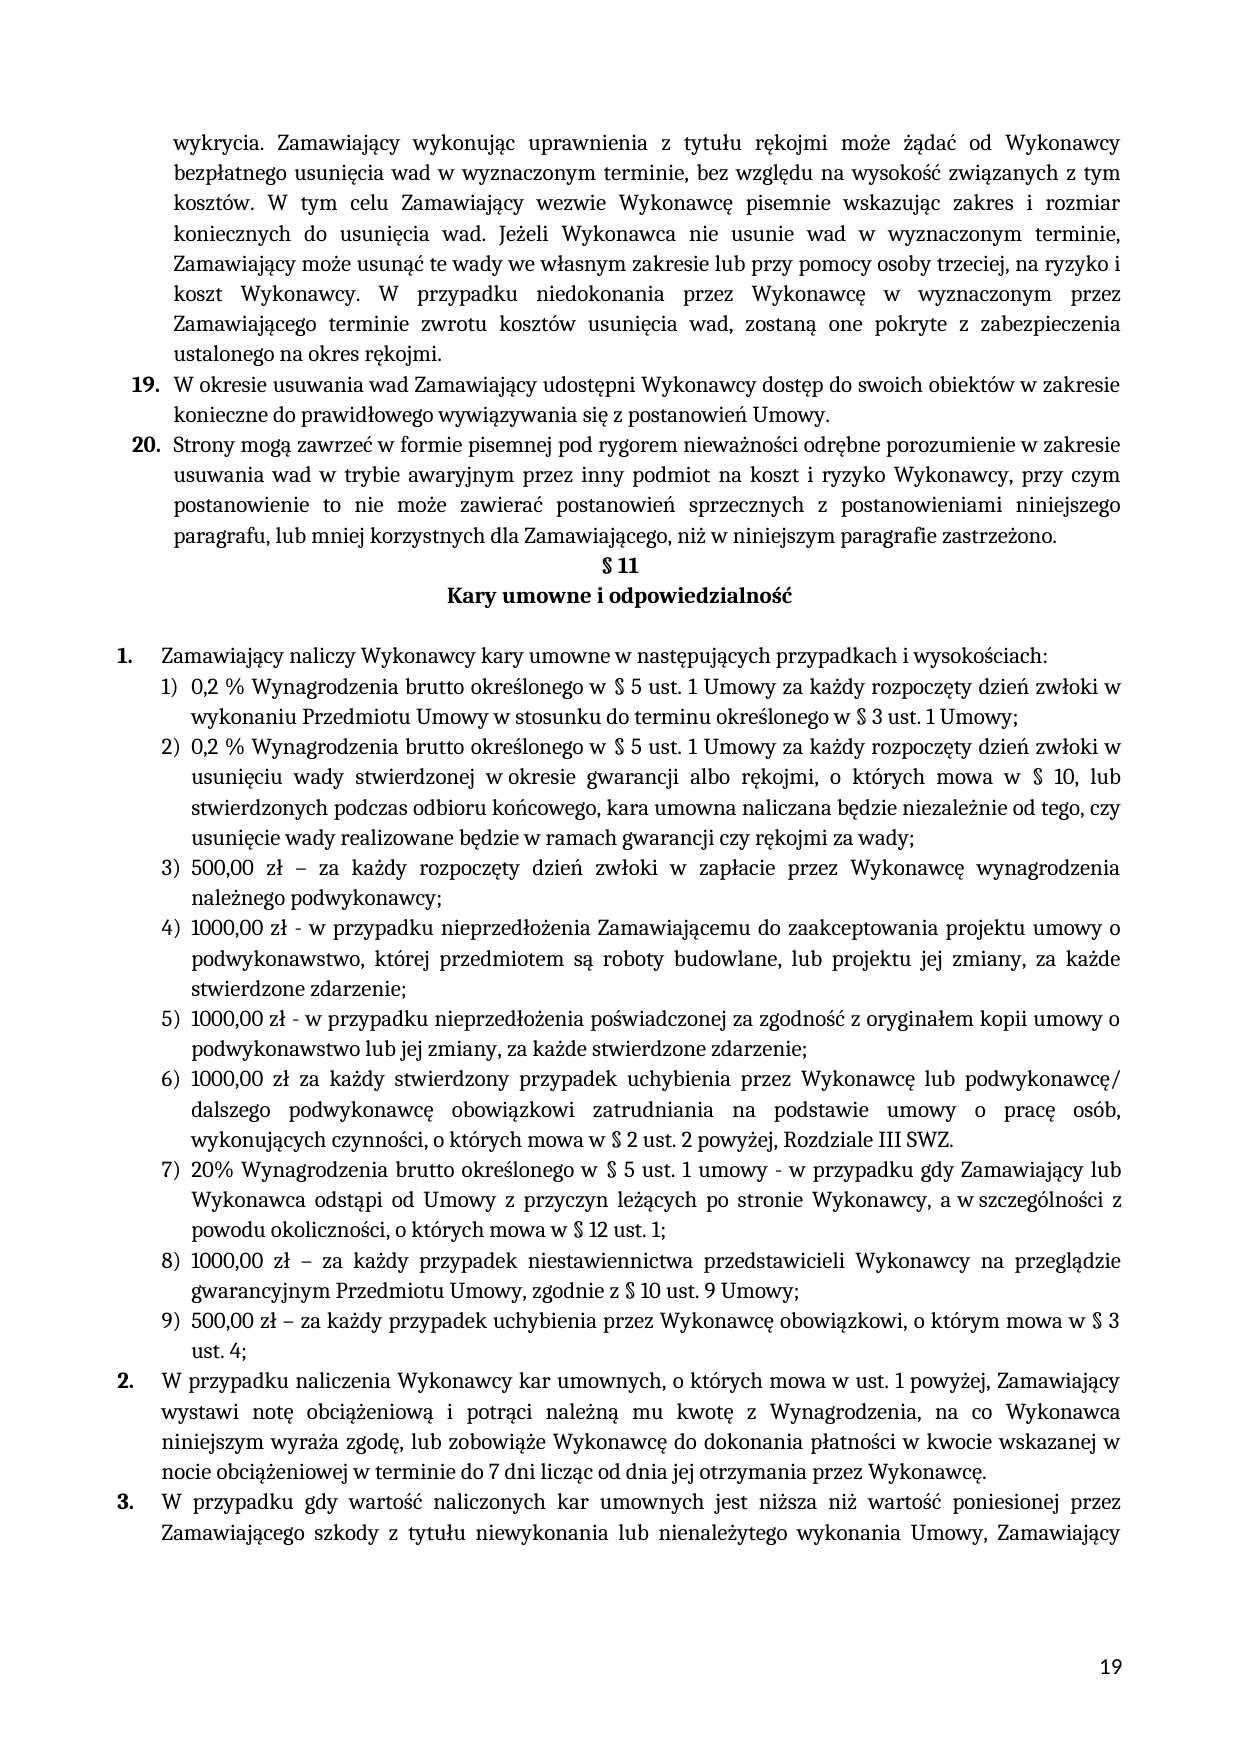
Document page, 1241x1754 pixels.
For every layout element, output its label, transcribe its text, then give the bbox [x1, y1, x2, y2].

list 1000,00 zł - w przypadku nieprzedłożenia Zamawiającemu do zaakceptowania projektu umowy o podwykonawstwo, której przedmiotem są roboty budowlane, lub projektu jej zmiany, za każde stwierdzone zdarzenie; [161, 915, 1122, 1002]
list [132, 130, 1122, 368]
list 1000,00 zł – za każdy przypadek niestawiennictwa przedstawicieli Wykonawcy na przeglądzie gwarancyjnym Przedmiotu Umowy, zgodnie z § 10 ust. 9 Umowy; [161, 1247, 1122, 1304]
list Strony mogą zawrzeć w formie pisemnej pod rygorem nieważności odrębne porozumienie w zakresie usuwania wad w trybie awaryjnym przez inny podmiot na koszt i ryzyko Wykonawcy, przy czym postanowienie to nie może zawierać postanowień sprzecznych z postanowieniami niniejszego paragrafu, lub mniej korzystnych dla Zamawiającego, niż w niniejszym paragrafie zastrzeżono. [132, 432, 1122, 549]
list 1000,00 zł - w przypadku nieprzedłożenia poświadczonej za zgodność z oryginałem kopii umowy o podwykonawstwo lub jej zmiany, za każde stwierdzone zdarzenie; [161, 1006, 1122, 1062]
list 0,2 % Wynagrodzenia brutto określonego w § 5 ust. 1 Umowy za każdy rozpoczęty dzień zwłoki w wykonaniu Przedmiotu Umowy w stosunku do terminu określonego w § 3 ust. 1 Umowy; [161, 673, 1122, 730]
text Kary umowne i odpowiedzialność [117, 583, 1122, 609]
list 500,00 zł – za każdy przypadek uchybienia przez Wykonawcę obowiązkowi, o którym mowa w § 3 ust. 4; [161, 1308, 1122, 1364]
list 500,00 zł – za każdy rozpoczęty dzień zwłoki w zapłacie przez Wykonawcę wynagrodzenia należnego podwykonawcy; [161, 855, 1122, 911]
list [117, 1489, 1122, 1546]
list 0,2 % Wynagrodzenia brutto określonego w § 5 ust. 1 Umowy za każdy rozpoczęty dzień zwłoki w usunięciu wady stwierdzonej w okresie gwarancji albo rękojmi, o których mowa w § 10, lub stwierdzonych podczas odbioru końcowego, kara umowna naliczana będzie niezależnie od tego, czy usunięcie wady realizowane będzie w ramach gwarancji czy rękojmi za wady; [161, 734, 1122, 851]
list Zamawiający naliczy Wykonawcy kary umowne w następujących przypadkach i wysokościach: [117, 643, 1122, 670]
list W okresie usuwania wad Zamawiający udostępni Wykonawcy dostęp do swoich obiektów w zakresie konieczne do prawidłowego wywiązywania się z postanowień Umowy. [132, 371, 1122, 428]
list 1000,00 zł za każdy stwierdzony przypadek uchybienia przez Wykonawcę lub podwykonawcę/ dalszego podwykonawcę obowiązkowi zatrudniania na podstawie umowy o pracę osób, wykonujących czynności, o których mowa w § 2 ust. 2 powyżej, Rozdziale III SWZ. [161, 1066, 1122, 1153]
list W przypadku naliczenia Wykonawcy kar umownych, o których mowa w ust. 1 powyżej, Zamawiający wystawi notę obciążeniową i potrąci należną mu kwotę z Wynagrodzenia, na co Wykonawca niniejszym wyraża zgodę, lub zobowiąże Wykonawcę do dokonania płatności w kwocie wskazanej w nocie obciążeniowej w terminie do 7 dni licząc od dnia jej otrzymania przez Wykonawcę. [117, 1368, 1122, 1485]
list 20% Wynagrodzenia brutto określonego w § 5 ust. 1 umowy - w przypadku gdy Zamawiający lub Wykonawca odstąpi od Umowy z przyczyn leżących po stronie Wykonawcy, a w szczególności z powodu okoliczności, o których mowa w § 12 ust. 1; [161, 1157, 1122, 1244]
text § 11 [117, 553, 1122, 579]
